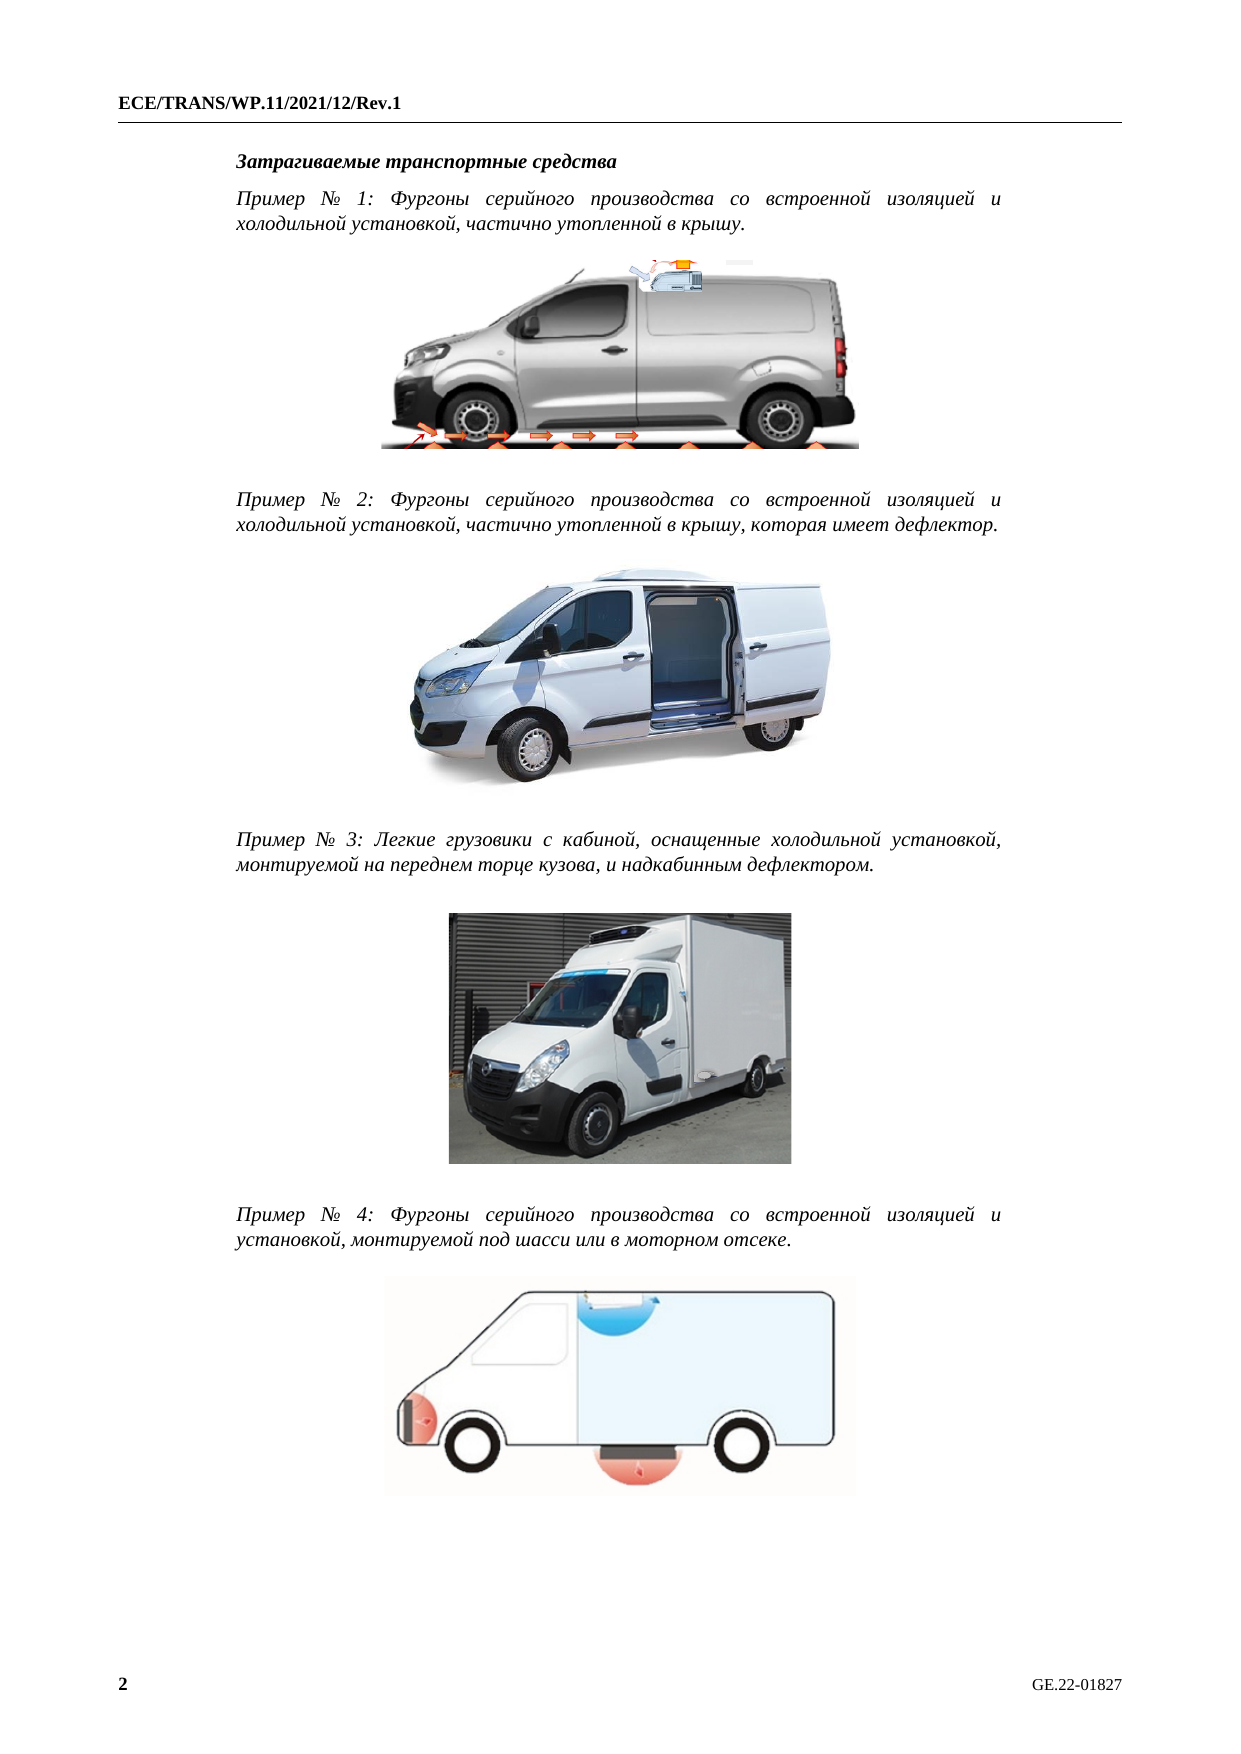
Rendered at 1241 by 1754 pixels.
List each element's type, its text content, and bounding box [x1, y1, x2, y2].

text Пример № 3: Легкие грузовики с кабиной, оснащенные холодильной установкой, монтируемой на переднем торце кузова, и надкабинным дефлектором. [236, 826, 1004, 876]
picture [381, 260, 859, 449]
text Пример № 1: Фургоны серийного производства со встроенной изоляцией и холодильной установкой, частично утопленной в крышу. [236, 185, 1004, 235]
text Пример № 2: Фургоны серийного производства со встроенной изоляцией и холодильной установкой, частично утопленной в крышу, которая имеет дефлектор. [236, 486, 1004, 536]
picture [448, 913, 792, 1164]
picture [384, 548, 856, 801]
text Пример № 4: Фургоны серийного производства со встроенной изоляцией и установкой, монтируемой под шасси или в моторном отсеке. [236, 1201, 1004, 1251]
text Затрагиваемые транспортные средства [236, 148, 1004, 173]
picture [384, 1276, 857, 1496]
